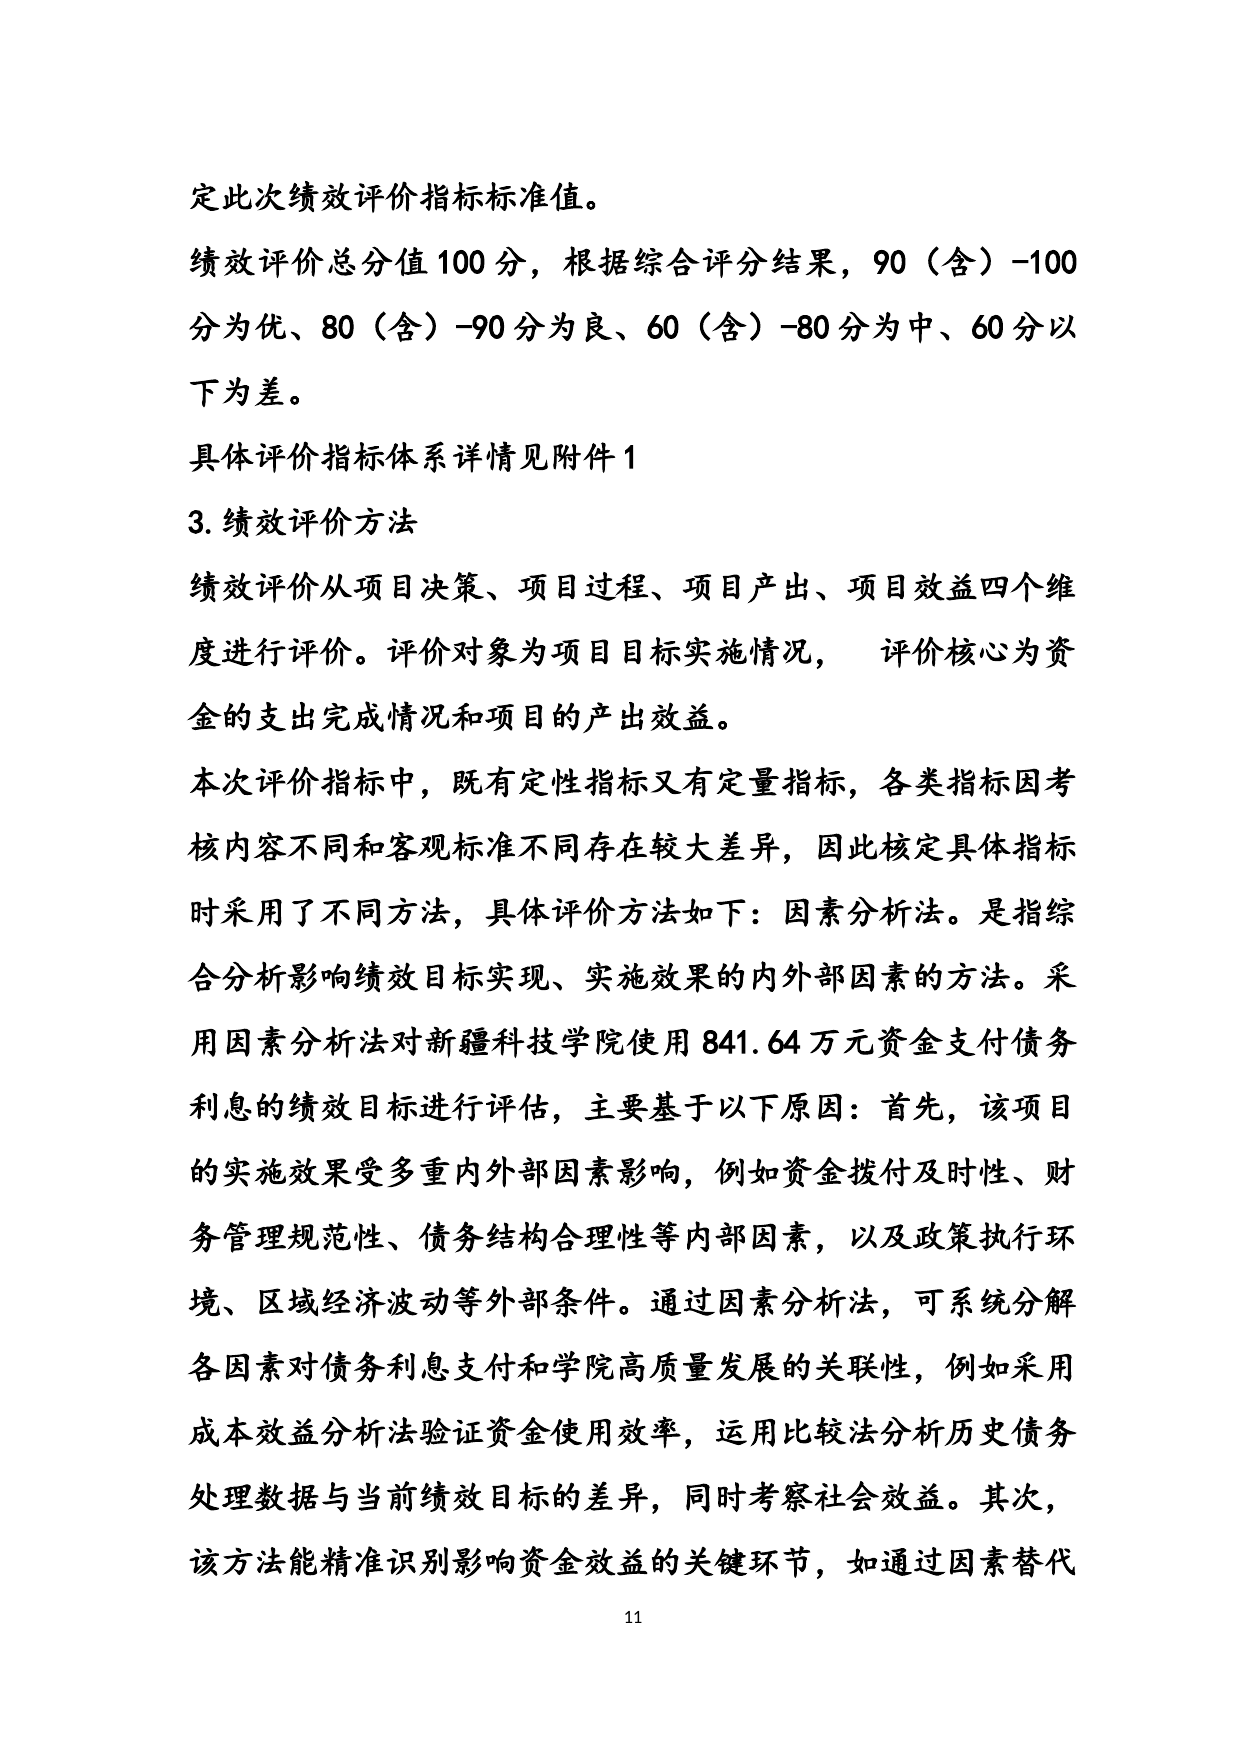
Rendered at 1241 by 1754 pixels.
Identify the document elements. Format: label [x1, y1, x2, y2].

text [187, 162, 1078, 1592]
